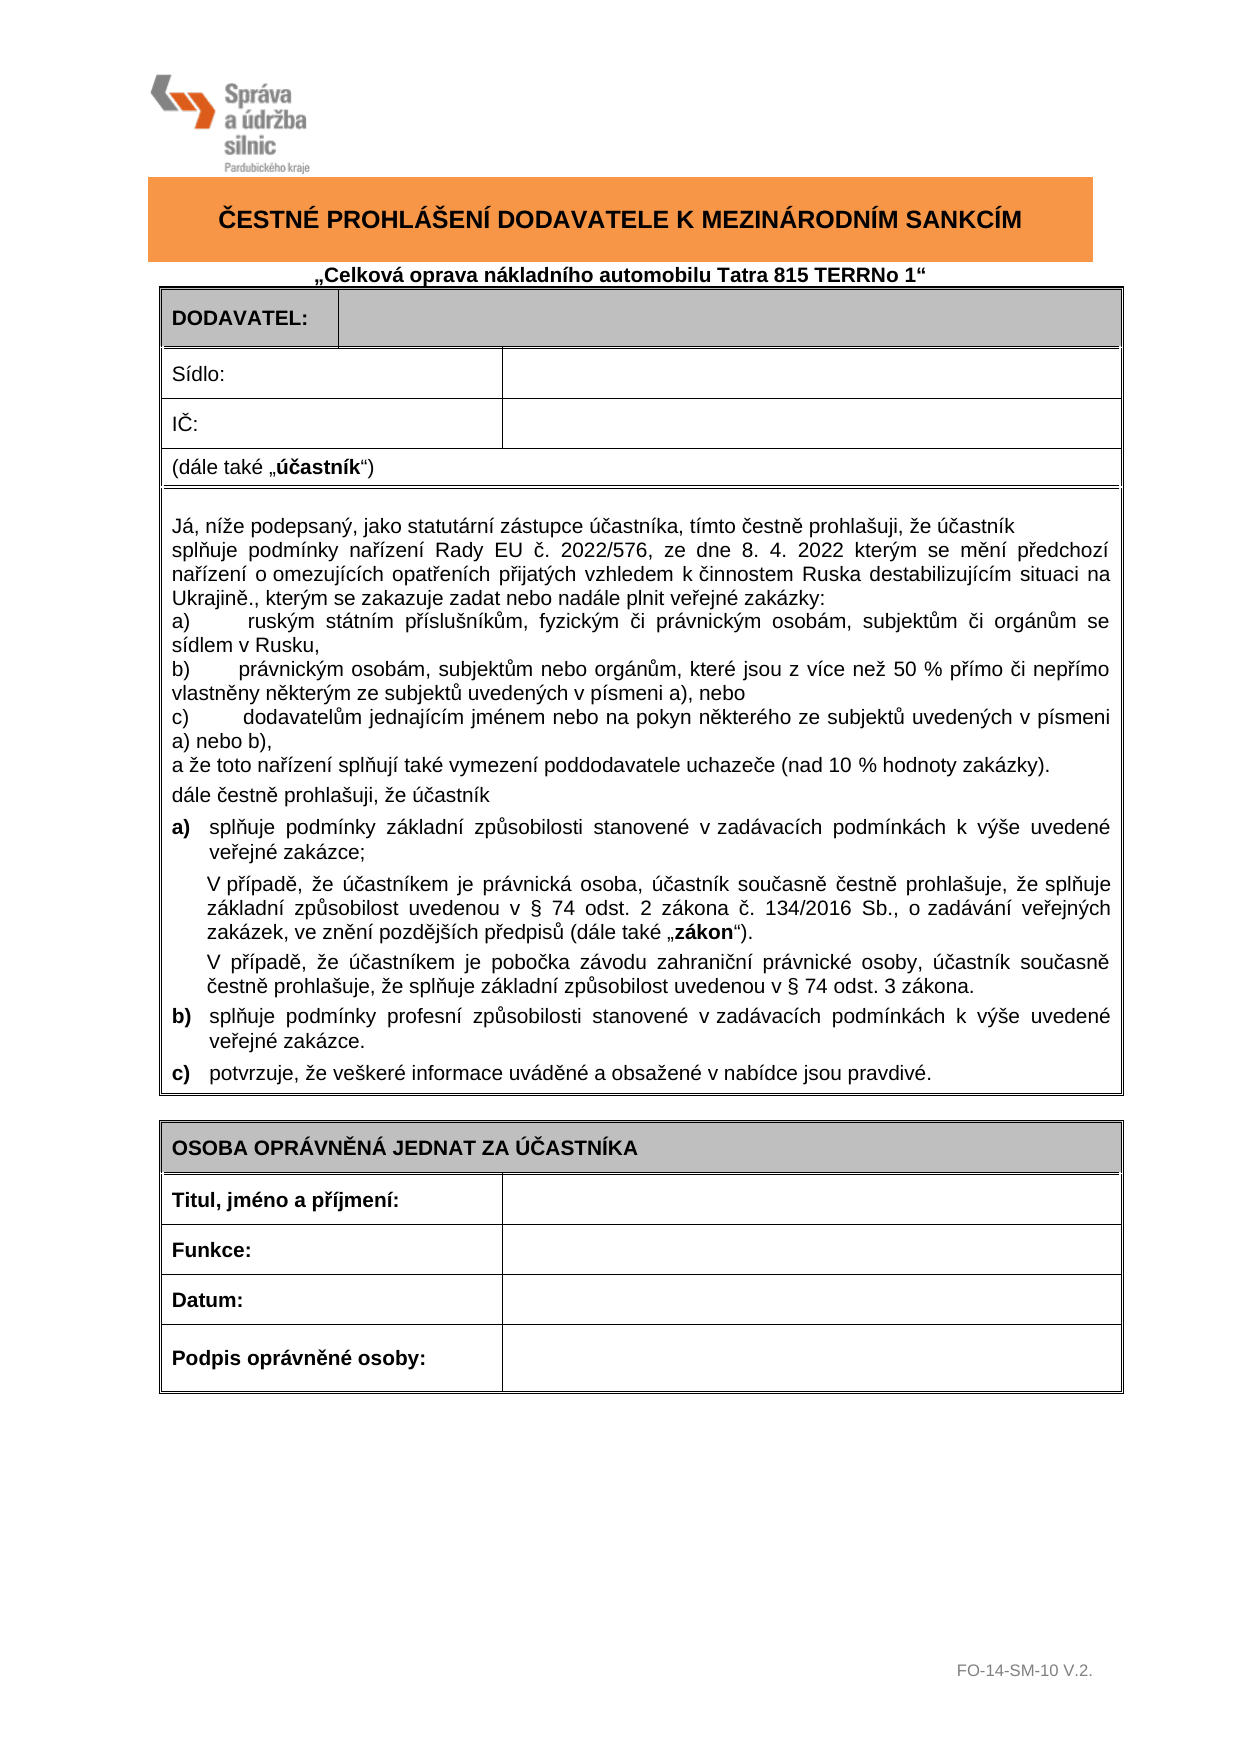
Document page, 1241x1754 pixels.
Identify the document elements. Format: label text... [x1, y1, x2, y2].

table_cell [503, 1325, 1121, 1391]
text „Celková oprava nákladního automobilu Tatra 815 TERRNo 1“ [148, 262, 1093, 286]
table_cell [503, 346, 1121, 398]
table_header osoba oprávněná jednat za účastníka [162, 1123, 1121, 1172]
table_cell Podpis oprávněné osoby: [162, 1325, 502, 1391]
table_cell Datum: [162, 1275, 502, 1324]
table_cell Já, níže podepsaný, jako statutární zástupce účastníka, tímto čestně prohlašuji, že účastník splňuje podmínky nařízení Rady EU č. 2022/576, ze dne 8. 4. 2022 kterým se mění předchozí nařízení o omezujících opatřeních přijatých vzhledem k činnostem Ruska destabilizujícím situaci na Ukrajině., kterým se zakazuje zadat nebo nadále plnit veřejné zakázky: a) ruským státním příslušníkům, fyzickým či právnickým osobám, subjektům či orgánům se sídlem v Rusku, b) právnickým osobám, subjektům nebo orgánům, které jsou z více než 50 % přímo či nepřímo vlastněny některým ze subjektů uvedených v písmeni a), nebo c) dodavatelům jednajícím jménem nebo na pokyn některého ze subjektů uvedených v písmeni a) nebo b), a že toto nařízení splňují také vymezení poddodavatele uchazeče (nad 10 % hodnoty zakázky). dále čestně prohlašuji, že účastník splňuje podmínky základní způsobilosti stanovené v zadávacích podmínkách k výše uvedené veřejné zakázce; V případě, že účastníkem je právnická osoba, účastník současně čestně prohlašuje, že splňuje základní způsobilost uvedenou v § 74 odst. 2 zákona č. 134/2016 Sb., o zadávání veřejných zakázek, ve znění pozdějších předpisů (dále také „zákon“). V případě, že účastníkem je pobočka závodu zahraniční právnické osoby, účastník současně čestně prohlašuje, že splňuje základní způsobilost uvedenou v § 74 odst. 3 zákona. splňuje podmínky profesní způsobilosti stanovené v zadávacích podmínkách k výše uvedené veřejné zakázce. potvrzuje, že veškeré informace uváděné a obsažené v nabídce jsou pravdivé. [160, 485, 1122, 1093]
text ČESTNÉ PROHLÁŠENÍ DODAVATELE K MEZINÁRODNÍM SANKCÍM [148, 205, 1093, 234]
table_cell [503, 1172, 1122, 1224]
table_cell [503, 1225, 1121, 1274]
table_header DODAVATEL: [162, 290, 338, 346]
table_cell IČ: [162, 399, 502, 448]
picture [147, 73, 314, 177]
table_header [339, 290, 1121, 346]
table_cell [503, 399, 1121, 448]
table_cell (dále také „účastník“) [162, 449, 1121, 485]
table_cell Funkce: [162, 1225, 502, 1274]
table_cell Sídlo: [162, 346, 502, 398]
table_cell Titul, jméno a příjmení: [160, 1172, 502, 1224]
table_cell [503, 1275, 1121, 1324]
